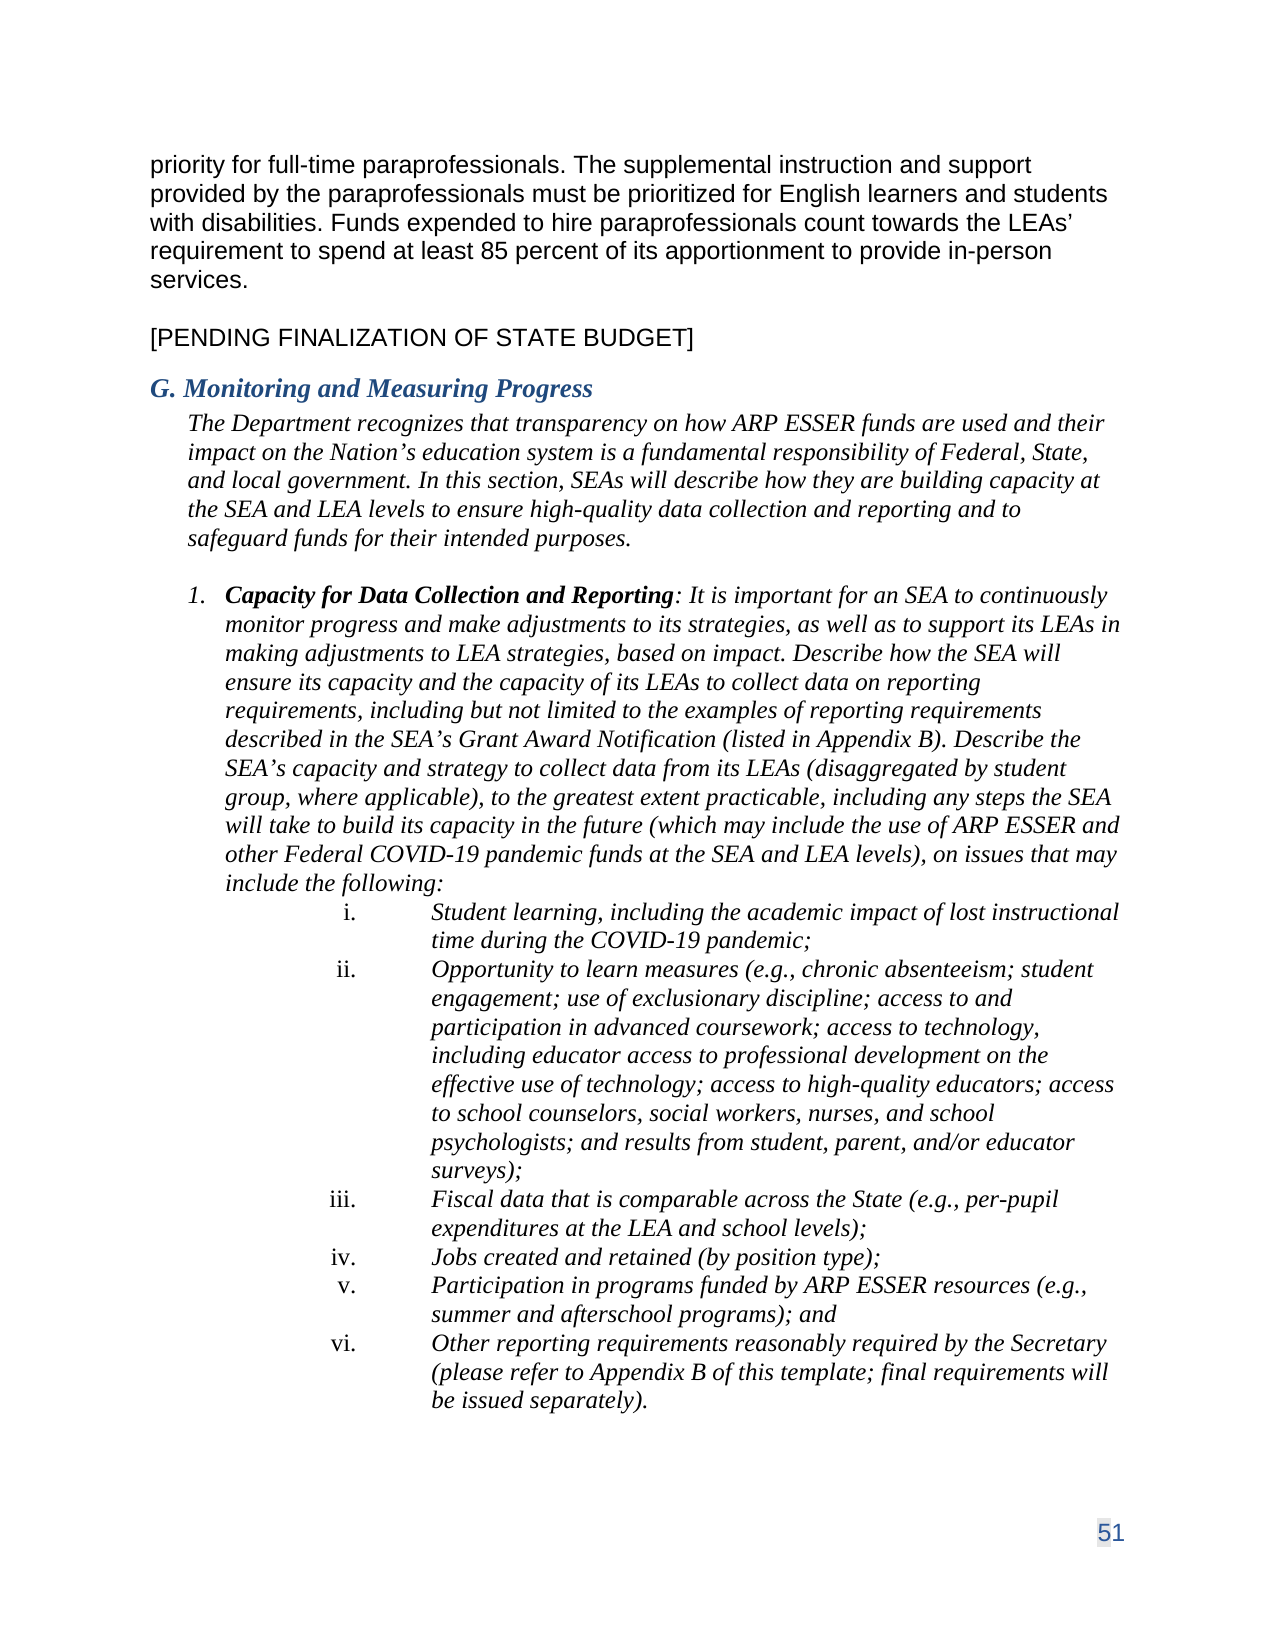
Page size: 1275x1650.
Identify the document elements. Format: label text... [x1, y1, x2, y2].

text [PENDING FINALIZATION OF STATE BUDGET] [150, 322, 1125, 351]
list Other reporting requirements reasonably required by the Secretary (please refer to Appendix B of this template; final requirements will be issued separately). [356, 1328, 1125, 1414]
list Capacity for Data Collection and Reporting: It is important for an SEA to continuously monitor progress and make adjustments to its strategies, as well as to support its LEAs in making adjustments to LEA strategies, based on impact. Describe how the SEA will ensure its capacity and the capacity of its LEAs to collect data on reporting requirements, including but not limited to the examples of reporting requirements described in the SEA’s Grant Award Notification (listed in Appendix B). Describe the SEA’s capacity and strategy to collect data from its LEAs (disaggregated by student group, where applicable), to the greatest extent practicable, including any steps the SEA will take to build its capacity in the future (which may include the use of ARP ESSER and other Federal COVID-19 pandemic funds at the SEA and LEA levels), on issues that may include the following: [187, 580, 1125, 897]
list Jobs created and retained (by position type); [356, 1242, 1125, 1270]
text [150, 150, 1125, 294]
list Student learning, including the academic impact of lost instructional time during the COVID-19 pandemic; [356, 897, 1125, 954]
subtitle G. Monitoring and Measuring Progress [150, 372, 1125, 403]
list Fiscal data that is comparable across the State (e.g., per-pupil expenditures at the LEA and school levels); [356, 1184, 1125, 1242]
list Opportunity to learn measures (e.g., chronic absenteeism; student engagement; use of exclusionary discipline; access to and participation in advanced coursework; access to technology, including educator access to professional development on the effective use of technology; access to high-quality educators; access to school counselors, social workers, nurses, and school psychologists; and results from student, parent, and/or educator surveys); [356, 954, 1125, 1184]
text The Department recognizes that transparency on how ARP ESSER funds are used and their impact on the Nation’s education system is a fundamental responsibility of Federal, State, and local government. In this section, SEAs will describe how they are building capacity at the SEA and LEA levels to ensure high-quality data collection and reporting and to safeguard funds for their intended purposes. [187, 408, 1125, 552]
list Participation in programs funded by ARP ESSER resources (e.g., summer and afterschool programs); and [356, 1270, 1125, 1328]
